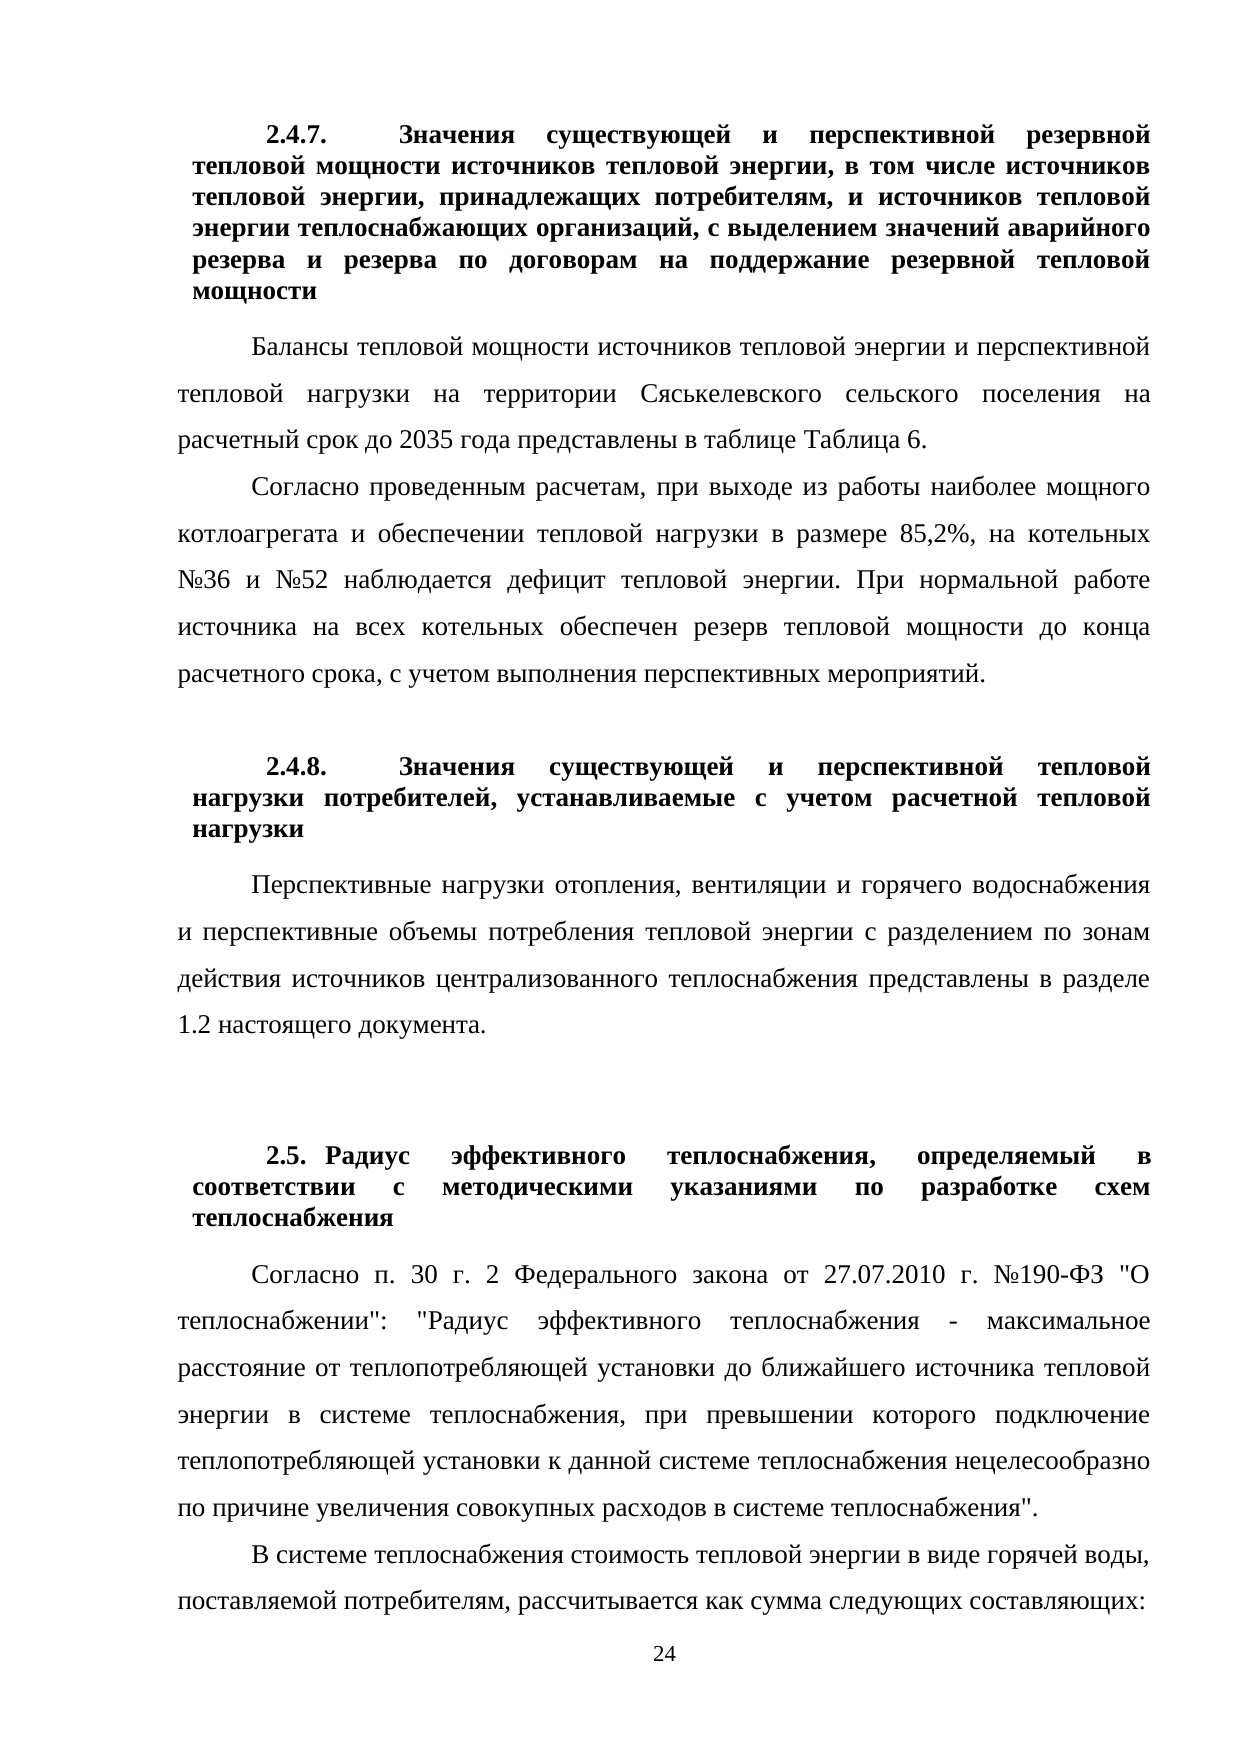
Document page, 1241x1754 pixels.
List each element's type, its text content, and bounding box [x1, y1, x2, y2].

subtitle Радиус эффективного теплоснабжения, определяемый в соответствии с методическими указаниями по разработке схем теплоснабжения [192, 1139, 1152, 1233]
text Балансы тепловой мощности источников тепловой энергии и перспективной тепловой нагрузки на территории Сяськелевского сельского поселения на расчетный срок до 2035 года представлены в таблице 6. [177, 330, 1152, 454]
text Перспективные нагрузки отопления, вентиляции и горячего водоснабжения и перспективные объемы потребления тепловой энергии с разделением по зонам действия источников централизованного теплоснабжения представлены в разделе 1.2 настоящего документа. [177, 868, 1152, 1039]
subtitle Значения существующей и перспективной резервной тепловой мощности источников тепловой энергии, в том числе источников тепловой энергии, принадлежащих потребителям, и источников тепловой энергии теплоснабжающих организаций, с выделением значений аварийного резерва и резерва по договорам на поддержание резервной тепловой мощности [192, 118, 1152, 305]
text В системе теплоснабжения стоимость тепловой энергии в виде горячей воды, поставляемой потребителям, рассчитывается как сумма следующих составляющих: [177, 1538, 1152, 1616]
text Согласно п. 30 г. 2 Федерального закона от 27.07.2010 г. №190-ФЗ "О теплоснабжении": "Радиус эффективного теплоснабжения - максимальное расстояние от теплопотребляющей установки до ближайшего источника тепловой энергии в системе теплоснабжения, при превышении которого подключение теплопотребляющей установки к данной системе теплоснабжения нецелесообразно по причине увеличения совокупных расходов в системе теплоснабжения". [177, 1258, 1152, 1522]
subtitle Значения существующей и перспективной тепловой нагрузки потребителей, устанавливаемые с учетом расчетной тепловой нагрузки [192, 750, 1152, 843]
text Согласно проведенным расчетам, при выходе из работы наиболее мощного котлоагрегата и обеспечении тепловой нагрузки в размере 85,2%, на котельных №36 и №52 наблюдается дефицит тепловой энергии. При нормальной работе источника на всех котельных обеспечен резерв тепловой мощности до конца расчетного срока, с учетом выполнения перспективных мероприятий. [177, 470, 1152, 688]
